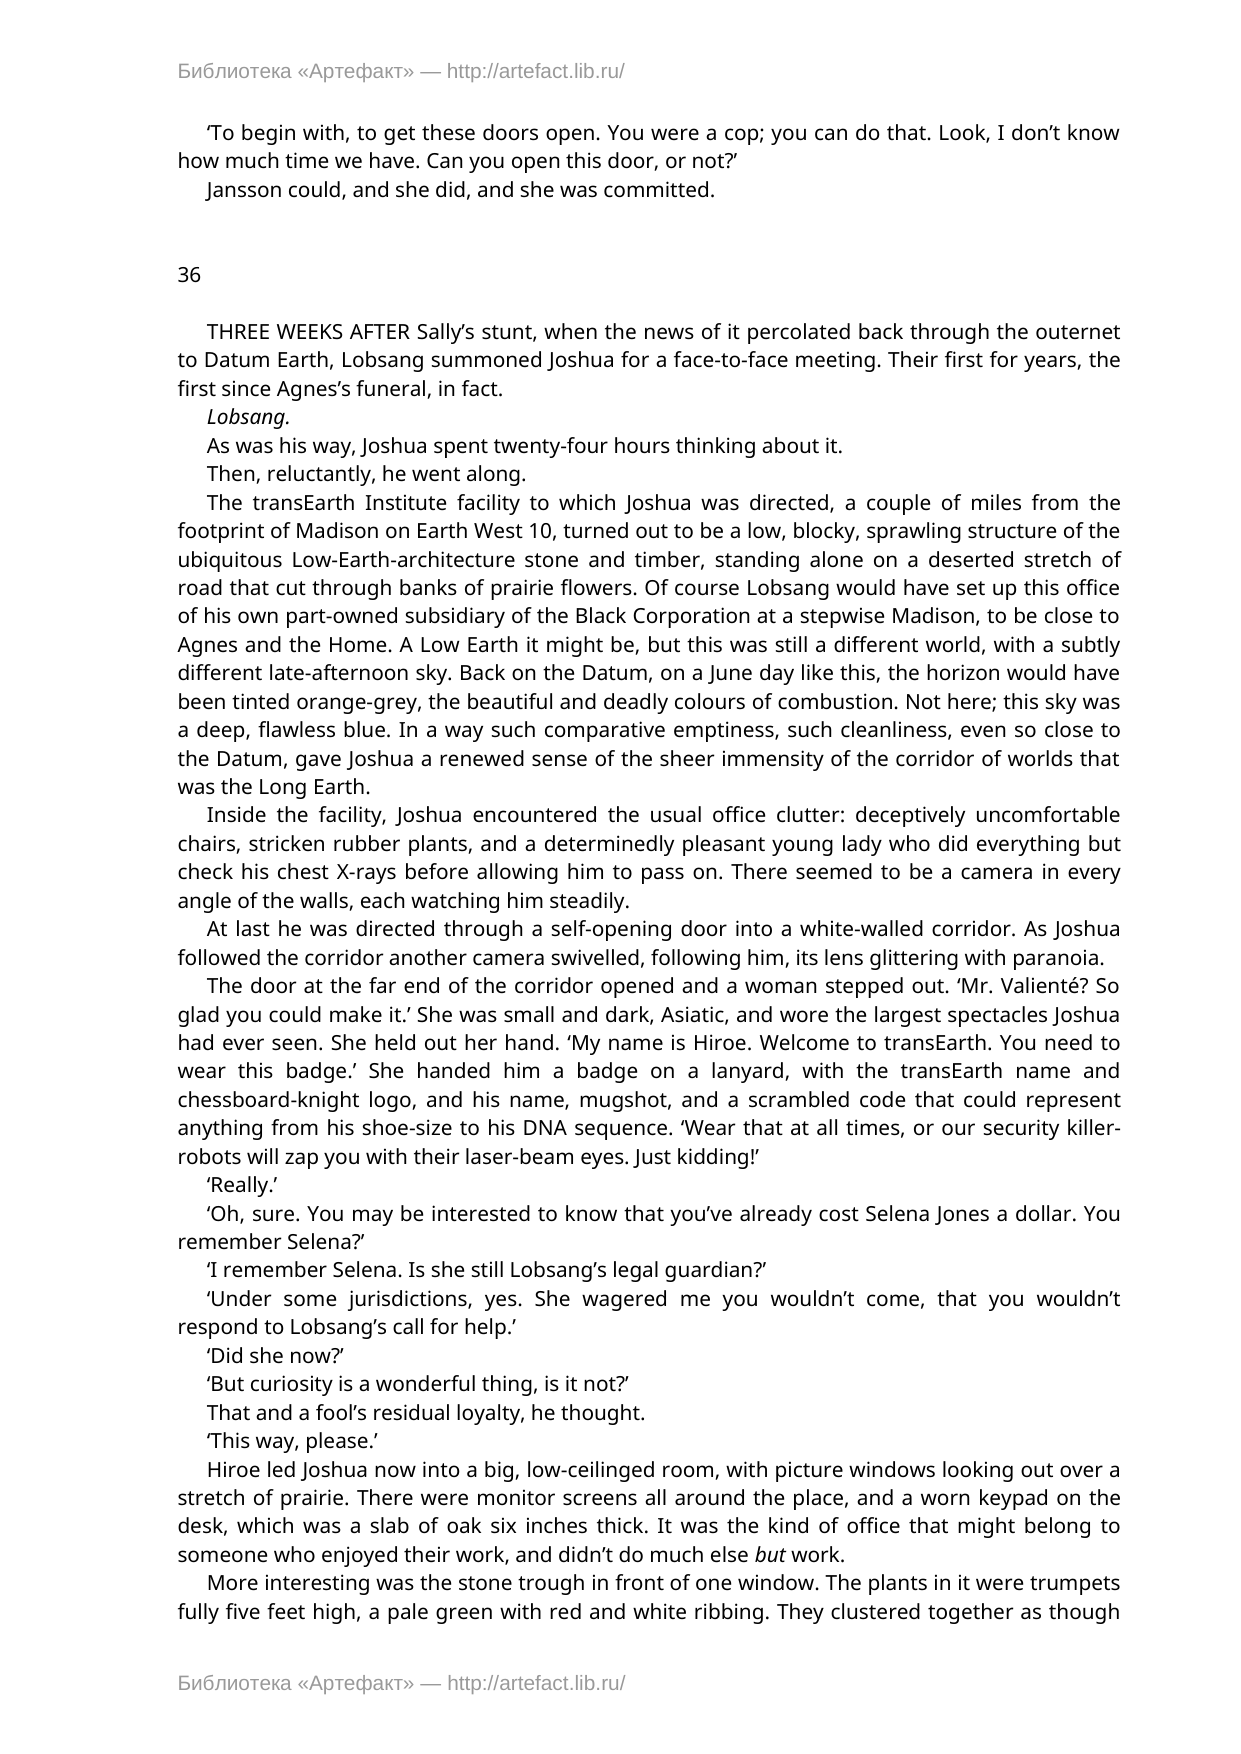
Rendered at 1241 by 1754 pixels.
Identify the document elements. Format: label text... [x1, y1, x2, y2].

text Lobsang. [177, 402, 1122, 431]
text That and a fool’s residual loyalty, he thought. [177, 1398, 1122, 1426]
text ‘Oh, sure. You may be interested to know that you’ve already cost Selena Jones a dollar. You remember Selena?’ [177, 1199, 1122, 1256]
text ‘To begin with, to get these doors open. You were a cop; you can do that. Look, I don’t know how much time we have. Can you open this door, or not?’ [177, 118, 1122, 175]
text As was his way, Joshua spent twenty-four hours thinking about it. [177, 431, 1122, 459]
text Then, reluctantly, he went along. [177, 459, 1122, 488]
text The transEarth Institute facility to which Joshua was directed, a couple of miles from the footprint of Madison on Earth West 10, turned out to be a low, blocky, sprawling structure of the ubiquitous Low-Earth-architecture stone and timber, standing alone on a deserted stretch of road that cut through banks of prairie flowers. Of course Lobsang would have set up this office of his own part-owned subsidiary of the Black Corporation at a stepwise Madison, to be close to Agnes and the Home. A Low Earth it might be, but this was still a different world, with a subtly different late-afternoon sky. Back on the Datum, on a June day like this, the horizon would have been tinted orange-grey, the beautiful and deadly colours of combustion. Not here; this sky was a deep, flawless blue. In a way such comparative emptiness, such cleanliness, even so close to the Datum, gave Joshua a renewed sense of the sheer immensity of the corridor of worlds that was the Long Earth. [177, 488, 1122, 801]
text The door at the far end of the corridor opened and a woman stepped out. ‘Mr. Valienté? So glad you could make it.’ She was small and dark, Asiatic, and wore the largest spectacles Joshua had ever seen. She held out her hand. ‘My name is Hiroe. Welcome to transEarth. You need to wear this badge.’ She handed him a badge on a lanyard, with the transEarth name and chessboard-knight logo, and his name, mugshot, and a scrambled code that could represent anything from his shoe-size to his DNA sequence. ‘Wear that at all times, or our security killer-robots will zap you with their laser-beam eyes. Just kidding!’ [177, 971, 1122, 1170]
text At last he was directed through a self-opening door into a white-walled corridor. As Joshua followed the corridor another camera swivelled, following him, its lens glittering with paranoia. [177, 914, 1122, 971]
text Jansson could, and she did, and she was committed. [177, 175, 1122, 203]
text ‘Did she now?’ [177, 1341, 1122, 1369]
subtitle 36 [177, 260, 1122, 289]
text Inside the facility, Joshua encountered the usual office clutter: deceptively uncomfortable chairs, stricken rubber plants, and a determinedly pleasant young lady who did everything but check his chest X-rays before allowing him to pass on. There seemed to be a camera in every angle of the walls, each watching him steadily. [177, 801, 1122, 914]
text ‘This way, please.’ [177, 1426, 1122, 1455]
text ‘I remember Selena. Is she still Lobsang’s legal guardian?’ [177, 1256, 1122, 1284]
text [177, 1568, 1122, 1625]
text ‘Really.’ [177, 1170, 1122, 1199]
text THREE WEEKS AFTER Sally’s stunt, when the news of it percolated back through the outernet to Datum Earth, Lobsang summoned Joshua for a face-to-face meeting. Their first for years, the first since Agnes’s funeral, in fact. [177, 317, 1122, 402]
text Hiroe led Joshua now into a big, low-ceilinged room, with picture windows looking out over a stretch of prairie. There were monitor screens all around the place, and a worn keypad on the desk, which was a slab of oak six inches thick. It was the kind of office that might belong to someone who enjoyed their work, and didn’t do much else but work. [177, 1455, 1122, 1568]
text ‘But curiosity is a wonderful thing, is it not?’ [177, 1369, 1122, 1398]
text ‘Under some jurisdictions, yes. She wagered me you wouldn’t come, that you wouldn’t respond to Lobsang’s call for help.’ [177, 1284, 1122, 1341]
